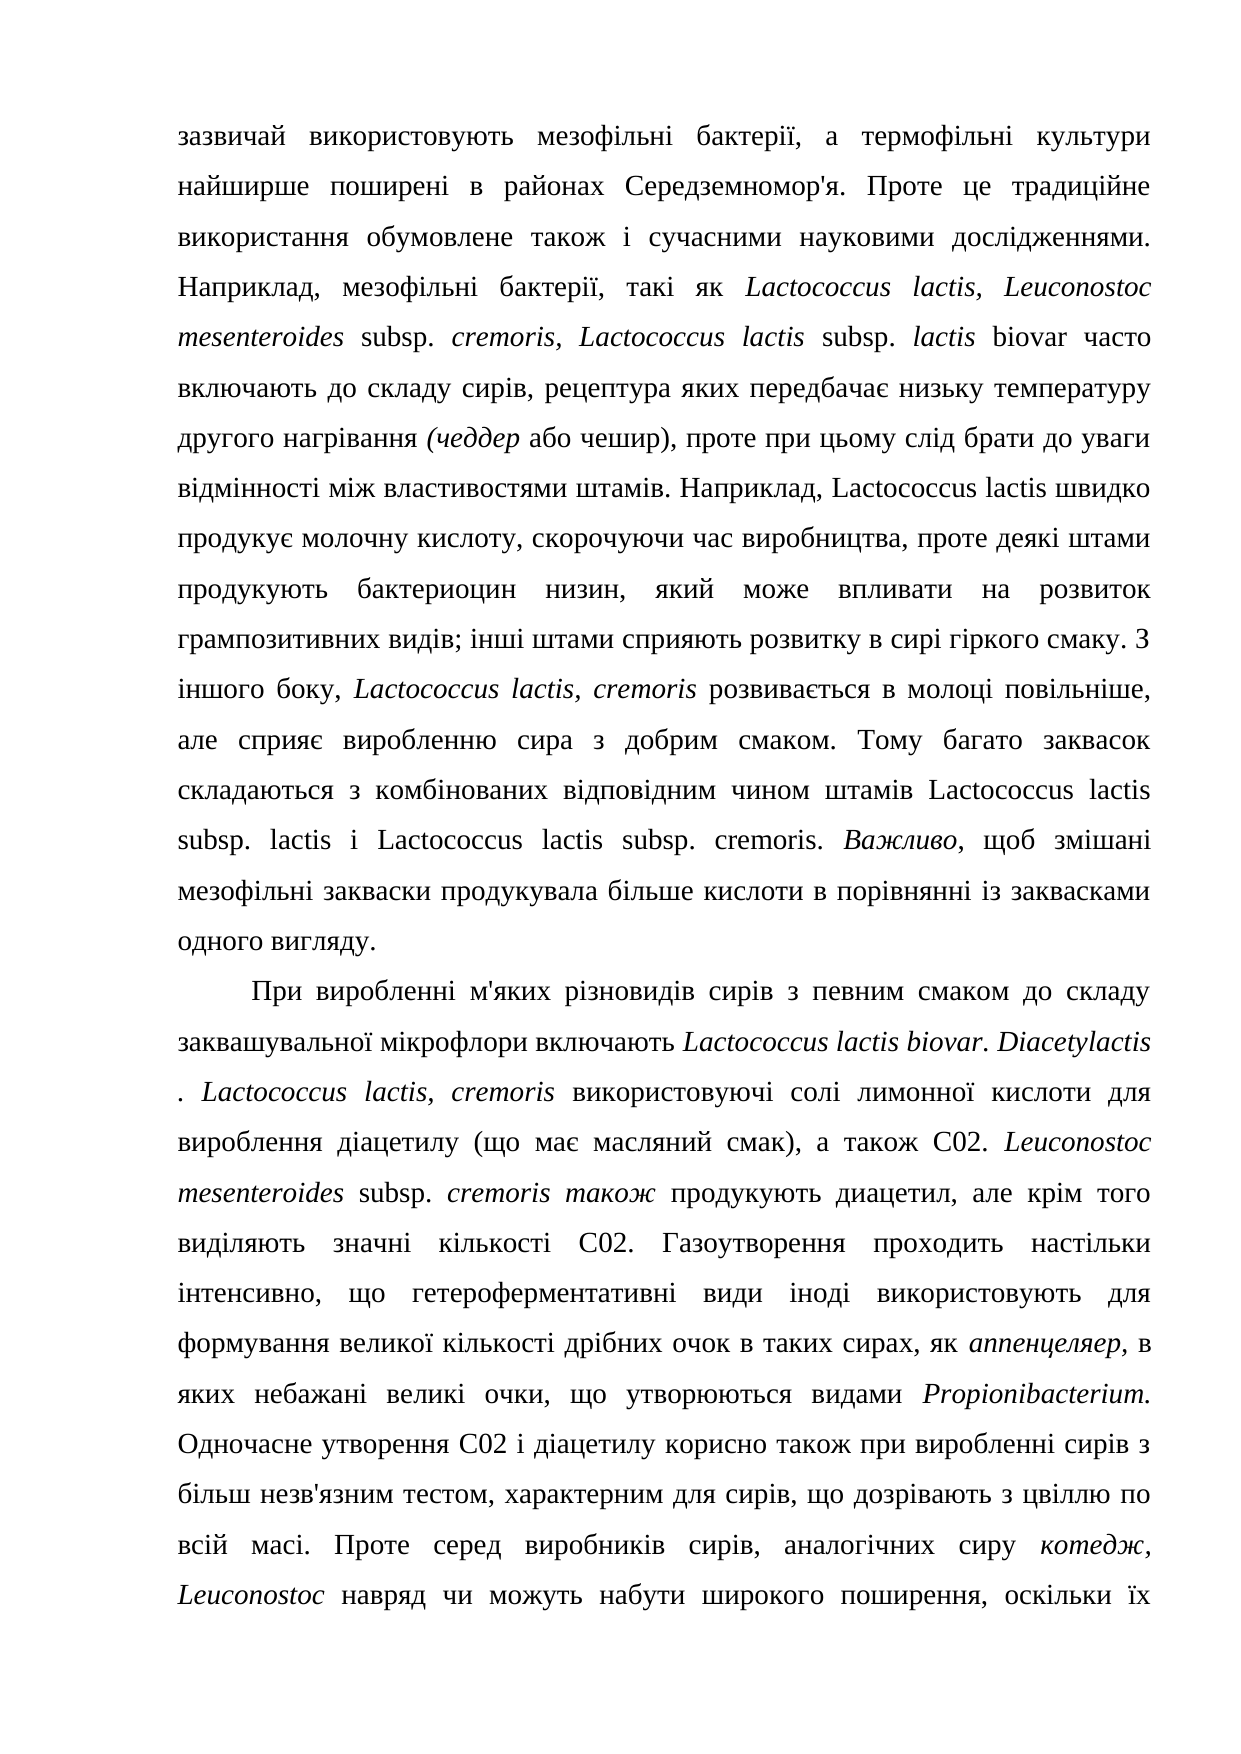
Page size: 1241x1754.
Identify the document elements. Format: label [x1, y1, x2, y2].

text [177, 118, 1152, 957]
text [177, 973, 1152, 1611]
